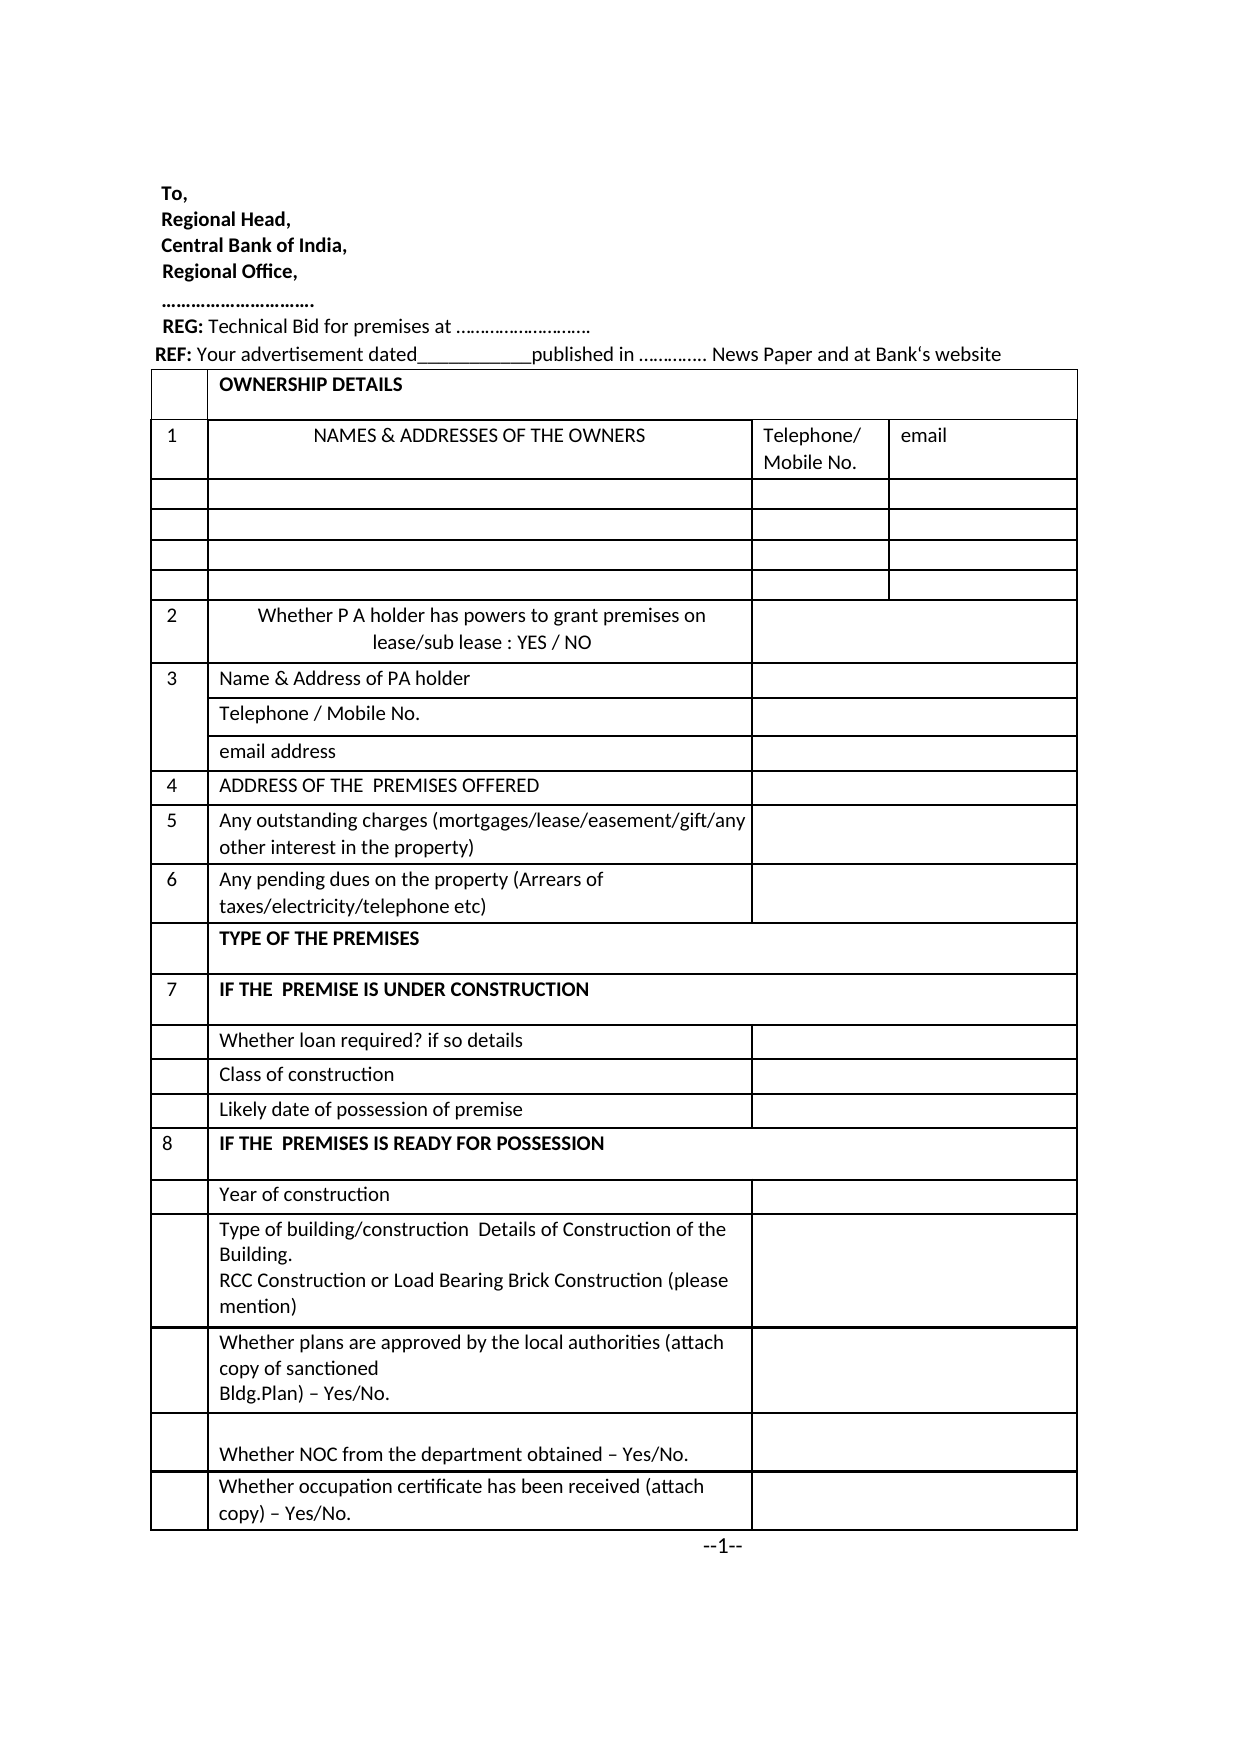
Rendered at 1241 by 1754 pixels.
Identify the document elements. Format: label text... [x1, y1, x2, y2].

table_header [752, 370, 1077, 419]
table_cell Whether occupation certificate has been received (attach copy) – Yes/No. [209, 1473, 751, 1529]
table_header [152, 370, 207, 419]
table_cell [152, 924, 207, 973]
table_cell email [890, 420, 1076, 478]
table_cell [753, 1215, 1076, 1326]
table_cell 4 [152, 772, 207, 804]
table_cell Any outstanding charges (mortgages/lease/easement/gift/any other interest in the property) [209, 806, 751, 863]
table_cell [152, 480, 207, 508]
table_cell [753, 541, 888, 569]
table_cell [753, 772, 1076, 804]
table_cell [753, 480, 888, 508]
table_cell [753, 601, 1076, 662]
table_cell [753, 1026, 1076, 1058]
table_cell [753, 664, 1076, 697]
table_cell [753, 571, 888, 599]
table_cell [209, 510, 751, 538]
table_cell [152, 1181, 207, 1213]
table_cell 6 [152, 865, 207, 922]
table_cell [753, 737, 1076, 769]
table_cell Whether loan required? if so details [209, 1026, 751, 1058]
table_header OWNERSHIP DETAILS [208, 370, 752, 419]
table_cell [152, 1414, 207, 1470]
table_cell Whether P A holder has powers to grant premises on lease/sub lease : YES / NO [209, 601, 751, 662]
table_cell [890, 510, 1076, 538]
table_cell [753, 1414, 1076, 1470]
table_cell [753, 510, 888, 538]
table_cell [752, 975, 1076, 1024]
table_cell Year of construction [209, 1181, 751, 1213]
table_cell [753, 865, 1076, 922]
text REG: Technical Bid for premises at ………………………. [162, 313, 1090, 339]
table_cell Likely date of possession of premise [209, 1095, 751, 1127]
table_cell [152, 1060, 207, 1093]
table_cell [753, 1473, 1076, 1529]
table_cell [890, 541, 1076, 569]
text Central Bank of India, Regional Office, [161, 232, 387, 283]
table_cell [752, 1129, 1076, 1178]
table_cell Name & Address of PA holder [209, 664, 751, 697]
table_cell [753, 806, 1076, 863]
table_cell Whether NOC from the department obtained – Yes/No. [209, 1414, 751, 1470]
table_cell 5 [152, 806, 207, 863]
table_cell Any pending dues on the property (Arrears of taxes/electricity/telephone etc) [209, 865, 751, 922]
table_cell TYPE OF THE PREMISES [209, 924, 752, 973]
table_cell [753, 1181, 1076, 1213]
text …………………………. [161, 287, 1090, 312]
table_cell 1 [152, 420, 207, 478]
table_cell IF THE PREMISE IS UNDER CONSTRUCTION [209, 975, 752, 1024]
table_cell [209, 571, 751, 599]
table_cell ADDRESS OF THE PREMISES OFFERED [209, 772, 751, 804]
table_cell 8 [152, 1129, 207, 1178]
table_cell [152, 1095, 207, 1127]
table_cell 7 [152, 975, 207, 1024]
table_cell 2 [152, 601, 207, 662]
table_cell [753, 1095, 1076, 1127]
text --1-- [162, 1531, 1041, 1559]
table_cell [752, 924, 1076, 973]
table_cell Whether plans are approved by the local authorities (attach copy of sanctioned Bldg.Plan) – Yes/No. [209, 1329, 751, 1412]
table_cell [152, 1026, 207, 1058]
table_cell [152, 1329, 207, 1412]
table_cell IF THE PREMISES IS READY FOR POSSESSION [209, 1129, 752, 1178]
table_cell [152, 571, 207, 599]
table_cell Type of building/construction Details of Construction of the Building. RCC Construction or Load Bearing Brick Construction (please mention) [209, 1215, 751, 1326]
table_cell [890, 571, 1076, 599]
table_cell Class of construction [209, 1060, 751, 1093]
table_cell [152, 1473, 207, 1529]
table_cell email address [209, 737, 751, 769]
table_cell [152, 510, 207, 538]
table_cell [152, 541, 207, 569]
table_cell [890, 480, 1076, 508]
table_cell [753, 1329, 1076, 1412]
table_cell [152, 1215, 207, 1326]
table_cell [209, 541, 751, 569]
table_cell [753, 699, 1076, 735]
table_cell Telephone/ Mobile No. [753, 420, 888, 478]
text To, [161, 180, 1090, 205]
table_cell NAMES & ADDRESSES OF THE OWNERS [209, 421, 751, 478]
text Regional Head, [161, 206, 1090, 231]
table_cell 3 [152, 664, 207, 769]
text REF: Your advertisement dated___________published in ………….. News Paper and at Bank‘s website [150, 341, 1090, 367]
table_cell Telephone / Mobile No. [209, 699, 751, 735]
table_cell [753, 1060, 1076, 1093]
table_cell [209, 480, 751, 508]
